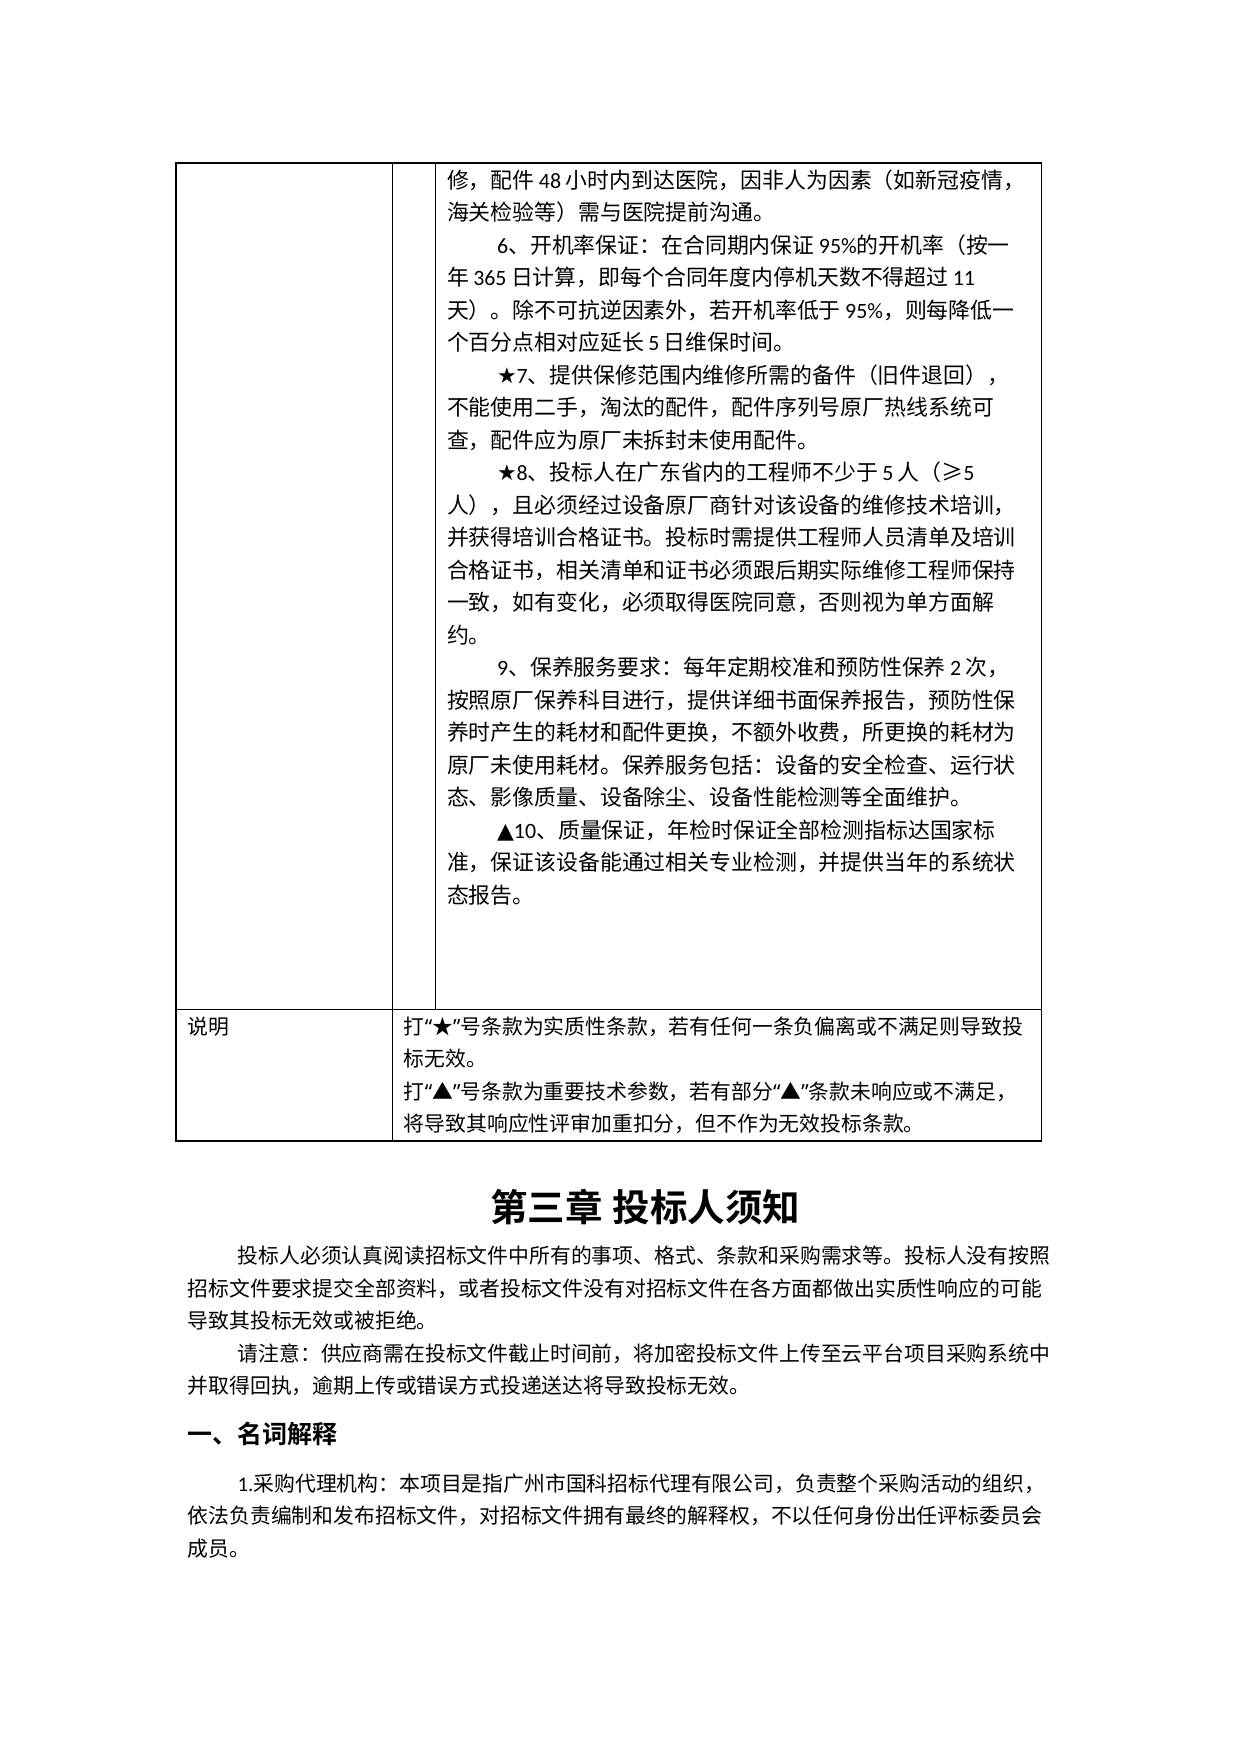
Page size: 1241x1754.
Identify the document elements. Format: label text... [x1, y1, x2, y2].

table_cell 1 [393, 164, 435, 1008]
table_cell [177, 164, 392, 1008]
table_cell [436, 164, 1041, 1008]
table_cell 打“★”号条款为实质性条款，若有任何一条负偏离或不满足则导致投标无效。 打“▲”号条款为重要技术参数，若有部分“▲”条款未响应或不满足，将导致其响应性评审加重扣分，但不作为无效投标条款。 [393, 1010, 1041, 1140]
text 请注意：供应商需在投标文件截止时间前，将加密投标文件上传至云平台项目采购系统中并取得回执，逾期上传或错误方式投递送达将导致投标无效。 [187, 1337, 1053, 1402]
text 投标人必须认真阅读招标文件中所有的事项、格式、条款和采购需求等。投标人没有按照招标文件要求提交全部资料，或者投标文件没有对招标文件在各方面都做出实质性响应的可能导致其投标无效或被拒绝。 [187, 1239, 1053, 1337]
text 1.采购代理机构：本项目是指广州市国科招标代理有限公司，负责整个采购活动的组织，依法负责编制和发布招标文件，对招标文件拥有最终的解释权，不以任何身份出任评标委员会成员。 [187, 1467, 1053, 1564]
text 一、名词解释 [187, 1402, 1053, 1467]
table_cell 说明 [177, 1010, 392, 1140]
text 第三章 投标人须知 [187, 1174, 1053, 1239]
